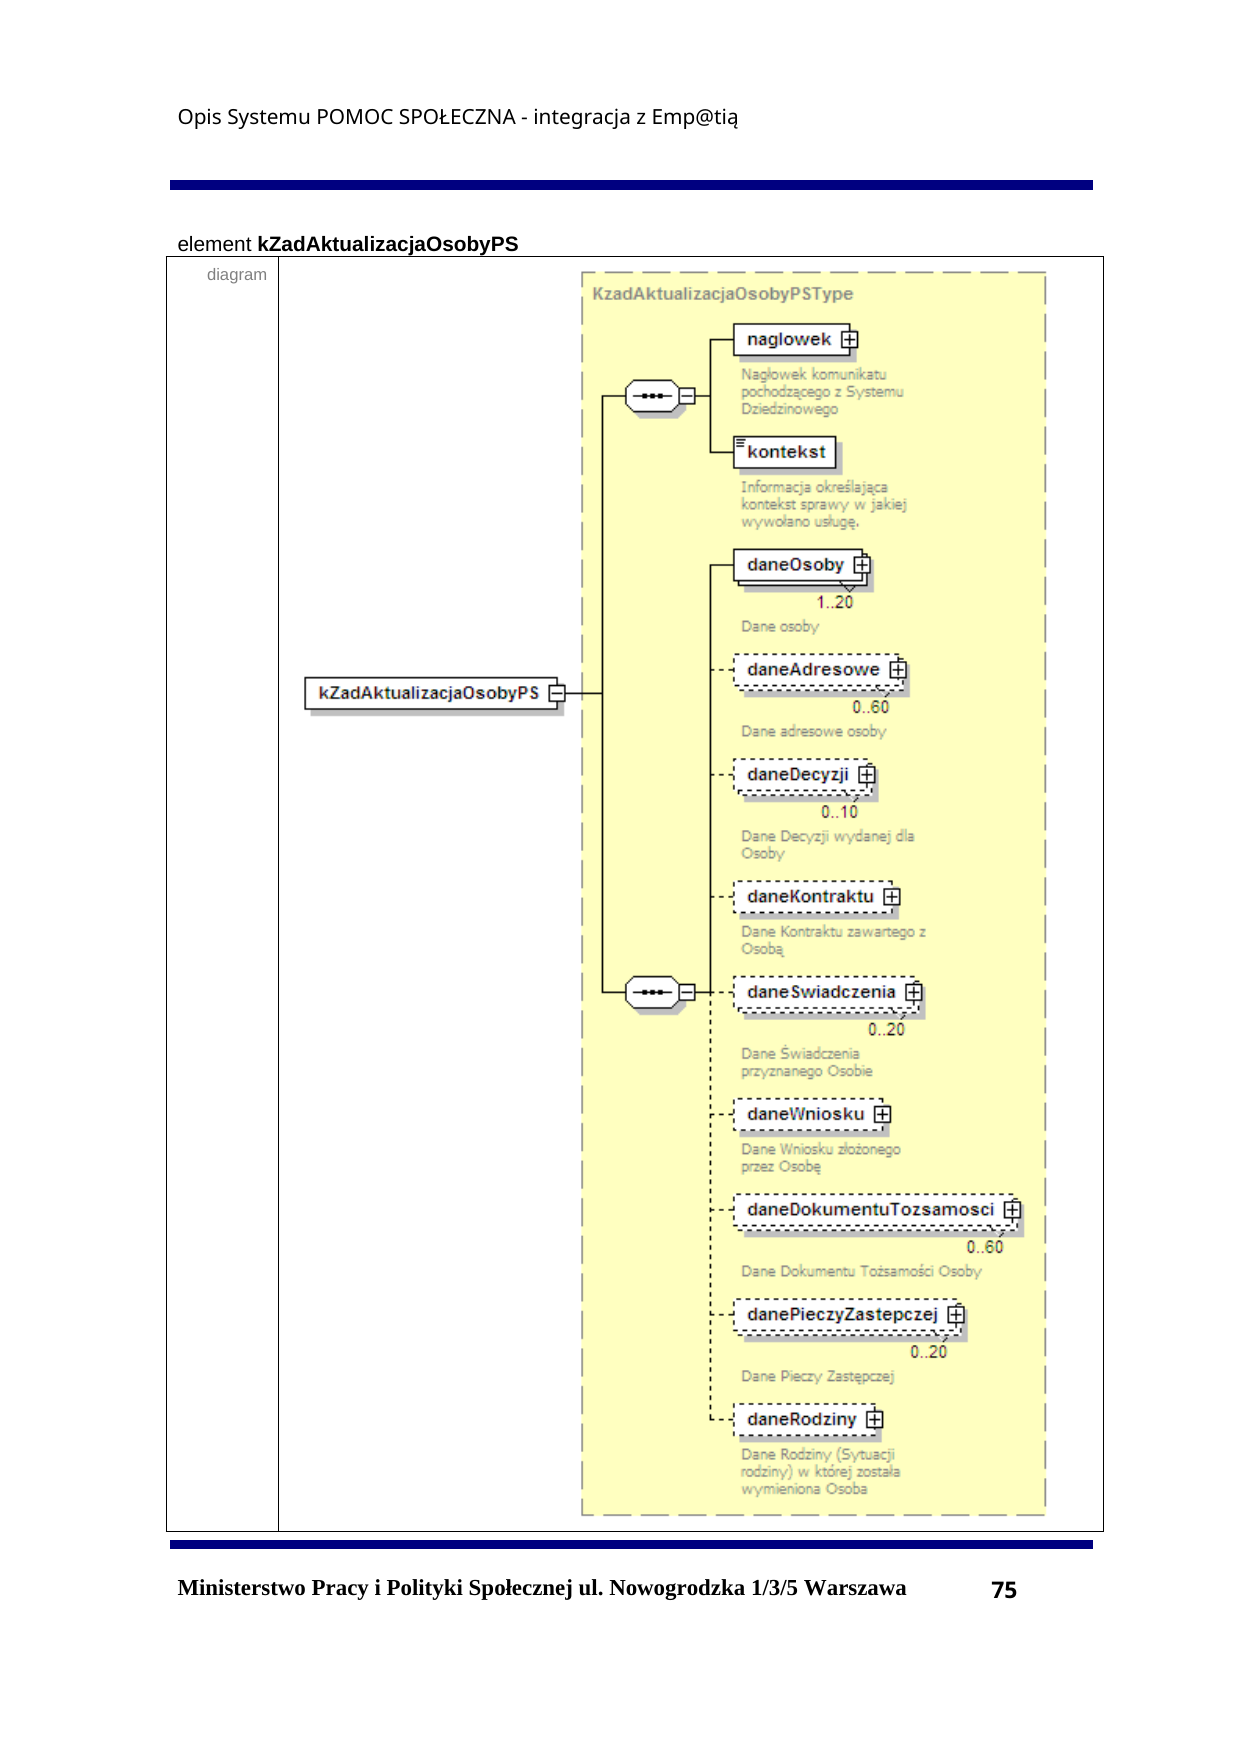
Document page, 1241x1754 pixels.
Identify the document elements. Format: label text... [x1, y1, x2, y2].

table_header diagram [167, 257, 278, 1531]
picture [289, 265, 1062, 1524]
table_header [279, 257, 1103, 1531]
text element kZadAktualizacjaOsobyPS [177, 232, 1107, 256]
